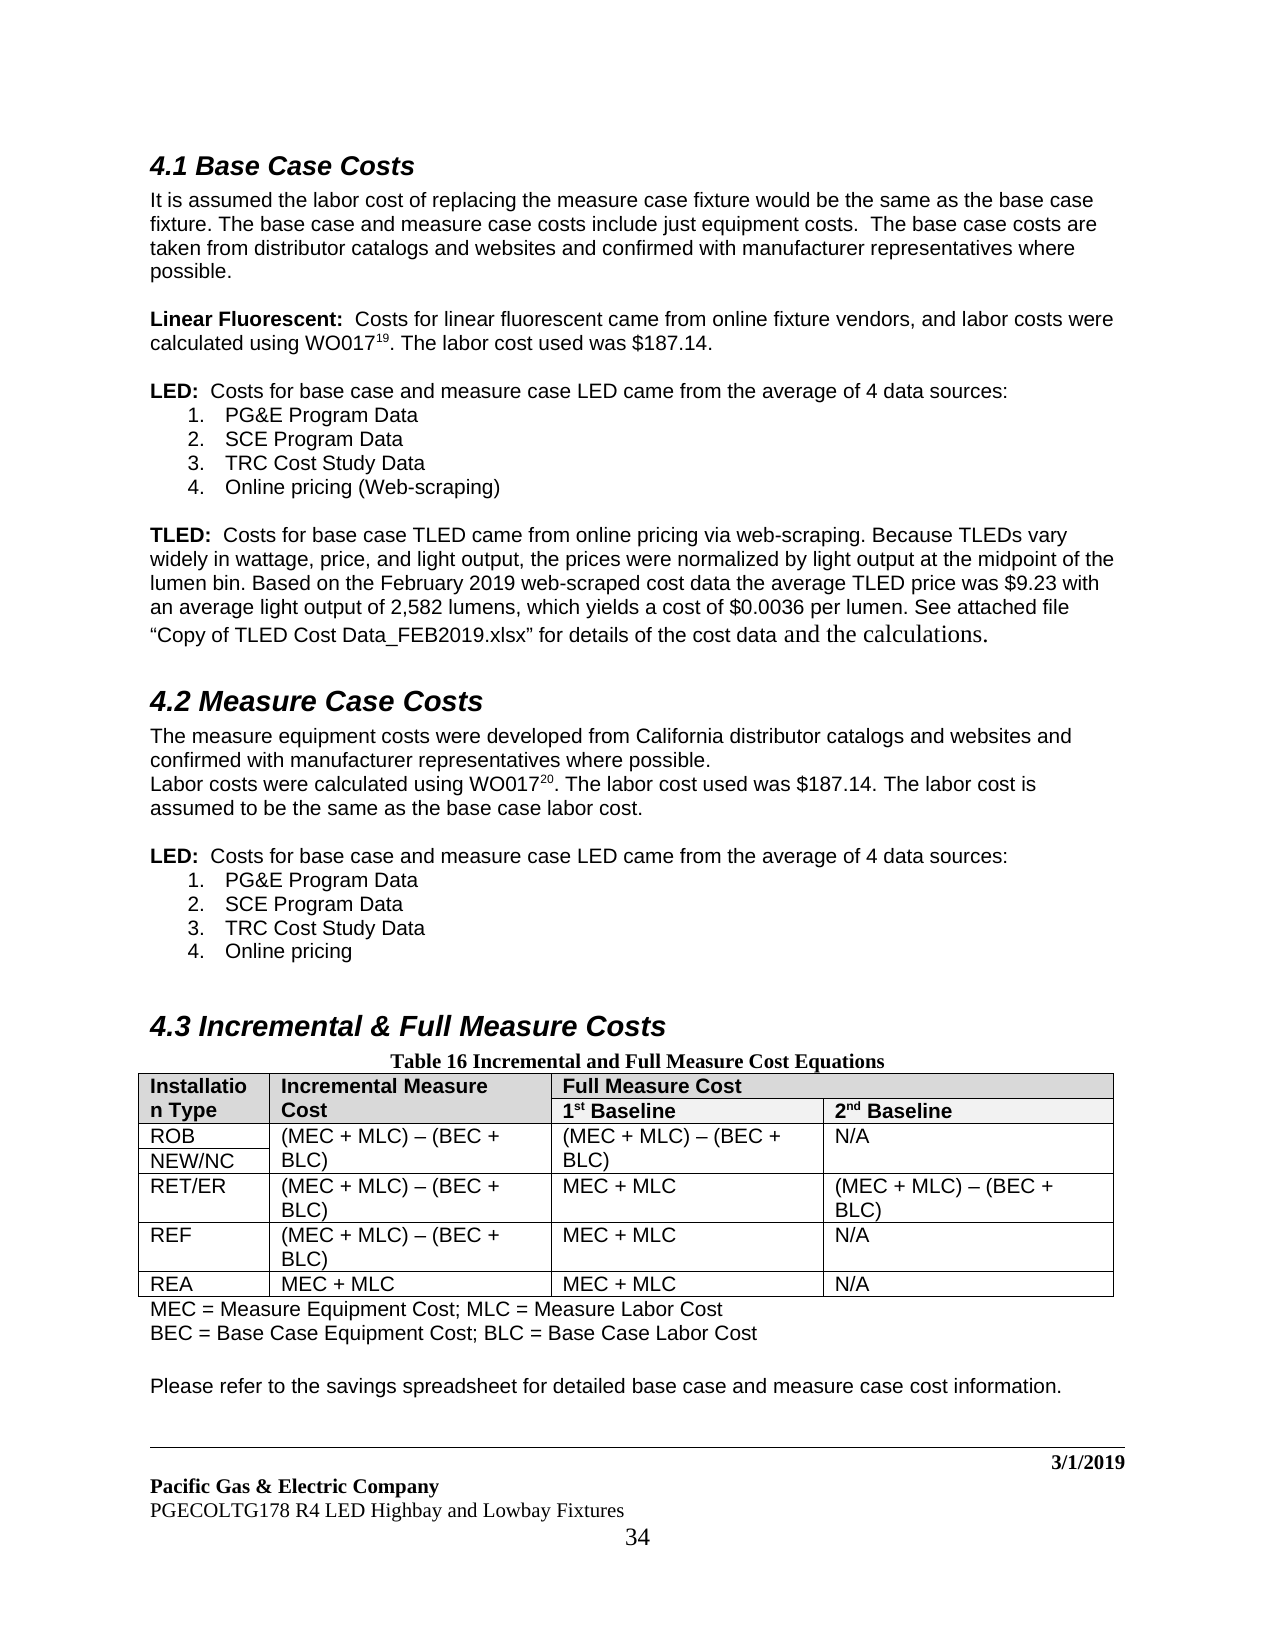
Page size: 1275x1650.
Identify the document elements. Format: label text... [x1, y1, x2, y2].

list SCE Program Data [187, 891, 1125, 915]
table_cell RET/ER [139, 1174, 269, 1222]
list Online pricing [187, 939, 1125, 963]
table_header Full Measure Cost [552, 1074, 1113, 1098]
text MEC = Measure Equipment Cost; MLC = Measure Labor Cost [150, 1297, 1125, 1321]
text The measure equipment costs were developed from California distributor catalogs and websites and confirmed with manufacturer representatives where possible. [150, 724, 1125, 772]
text LED: Costs for base case and measure case LED came from the average of 4 data sources: [150, 379, 1125, 403]
table_cell (MEC + MLC) – (BEC + BLC) [552, 1124, 823, 1173]
table_cell MEC + MLC [552, 1174, 823, 1222]
list PG&E Program Data [187, 867, 1125, 891]
list TRC Cost Study Data [187, 451, 1125, 475]
table_cell NEW/NC [139, 1149, 269, 1173]
text LED: Costs for base case and measure case LED came from the average of 4 data sources: [150, 843, 1125, 867]
table_cell ROB [139, 1124, 269, 1148]
table_cell 1st Baseline [552, 1099, 823, 1123]
list SCE Program Data [187, 427, 1125, 451]
list Online pricing (Web-scraping) [187, 475, 1125, 499]
table_cell MEC + MLC [552, 1223, 823, 1271]
table_cell MEC + MLC [552, 1272, 823, 1296]
table_cell (MEC + MLC) – (BEC + BLC) [270, 1124, 551, 1173]
text Labor costs were calculated using WO017. The labor cost used was $187.14. The labor cost is assumed to be the same as the base case labor cost. [150, 772, 1125, 819]
table_header Incremental Measure Cost [270, 1074, 551, 1123]
table_cell REF [139, 1223, 269, 1271]
text TLED: Costs for base case TLED came from online pricing via web-scraping. Because TLEDs vary widely in wattage, price, and light output, the prices were normalized by light output at the midpoint of the lumen bin. Based on the February 2019 web-scraped cost data the average TLED price was $9.23 with an average light output of 2,582 lumens, which yields a cost of $0.0036 per lumen. See attached file “Copy of TLED Cost Data_FEB2019.xlsx” for details of the cost data and the calculations. [150, 523, 1125, 647]
table_cell N/A [824, 1272, 1113, 1296]
table_cell REA [139, 1272, 269, 1296]
text It is assumed the labor cost of replacing the measure case fixture would be the same as the base case fixture. The base case and measure case costs include just equipment costs. The base case costs are taken from distributor catalogs and websites and confirmed with manufacturer representatives where possible. [150, 187, 1125, 283]
table_header Installation Type [139, 1074, 269, 1123]
table_cell (MEC + MLC) – (BEC + BLC) [824, 1174, 1113, 1222]
subtitle 4.1 Base Case Costs [150, 150, 1125, 181]
table_cell N/A [824, 1124, 1113, 1173]
table_cell 2nd Baseline [824, 1099, 1113, 1123]
table_cell N/A [824, 1223, 1113, 1271]
subtitle 4.2 Measure Case Costs [150, 684, 1125, 717]
text Linear Fluorescent: Costs for linear fluorescent came from online fixture vendors, and labor costs were calculated using WO017. The labor cost used was $187.14. [150, 307, 1125, 355]
table_cell (MEC + MLC) – (BEC + BLC) [270, 1223, 551, 1271]
subtitle 4.3 Incremental & Full Measure Costs [150, 1009, 1125, 1043]
table_cell (MEC + MLC) – (BEC + BLC) [270, 1174, 551, 1222]
text Please refer to the savings spreadsheet for detailed base case and measure case cost information. [150, 1374, 1125, 1398]
text BEC = Base Case Equipment Cost; BLC = Base Case Labor Cost [150, 1321, 1125, 1345]
list PG&E Program Data [187, 403, 1125, 427]
list TRC Cost Study Data [187, 915, 1125, 939]
table_cell MEC + MLC [270, 1272, 551, 1296]
